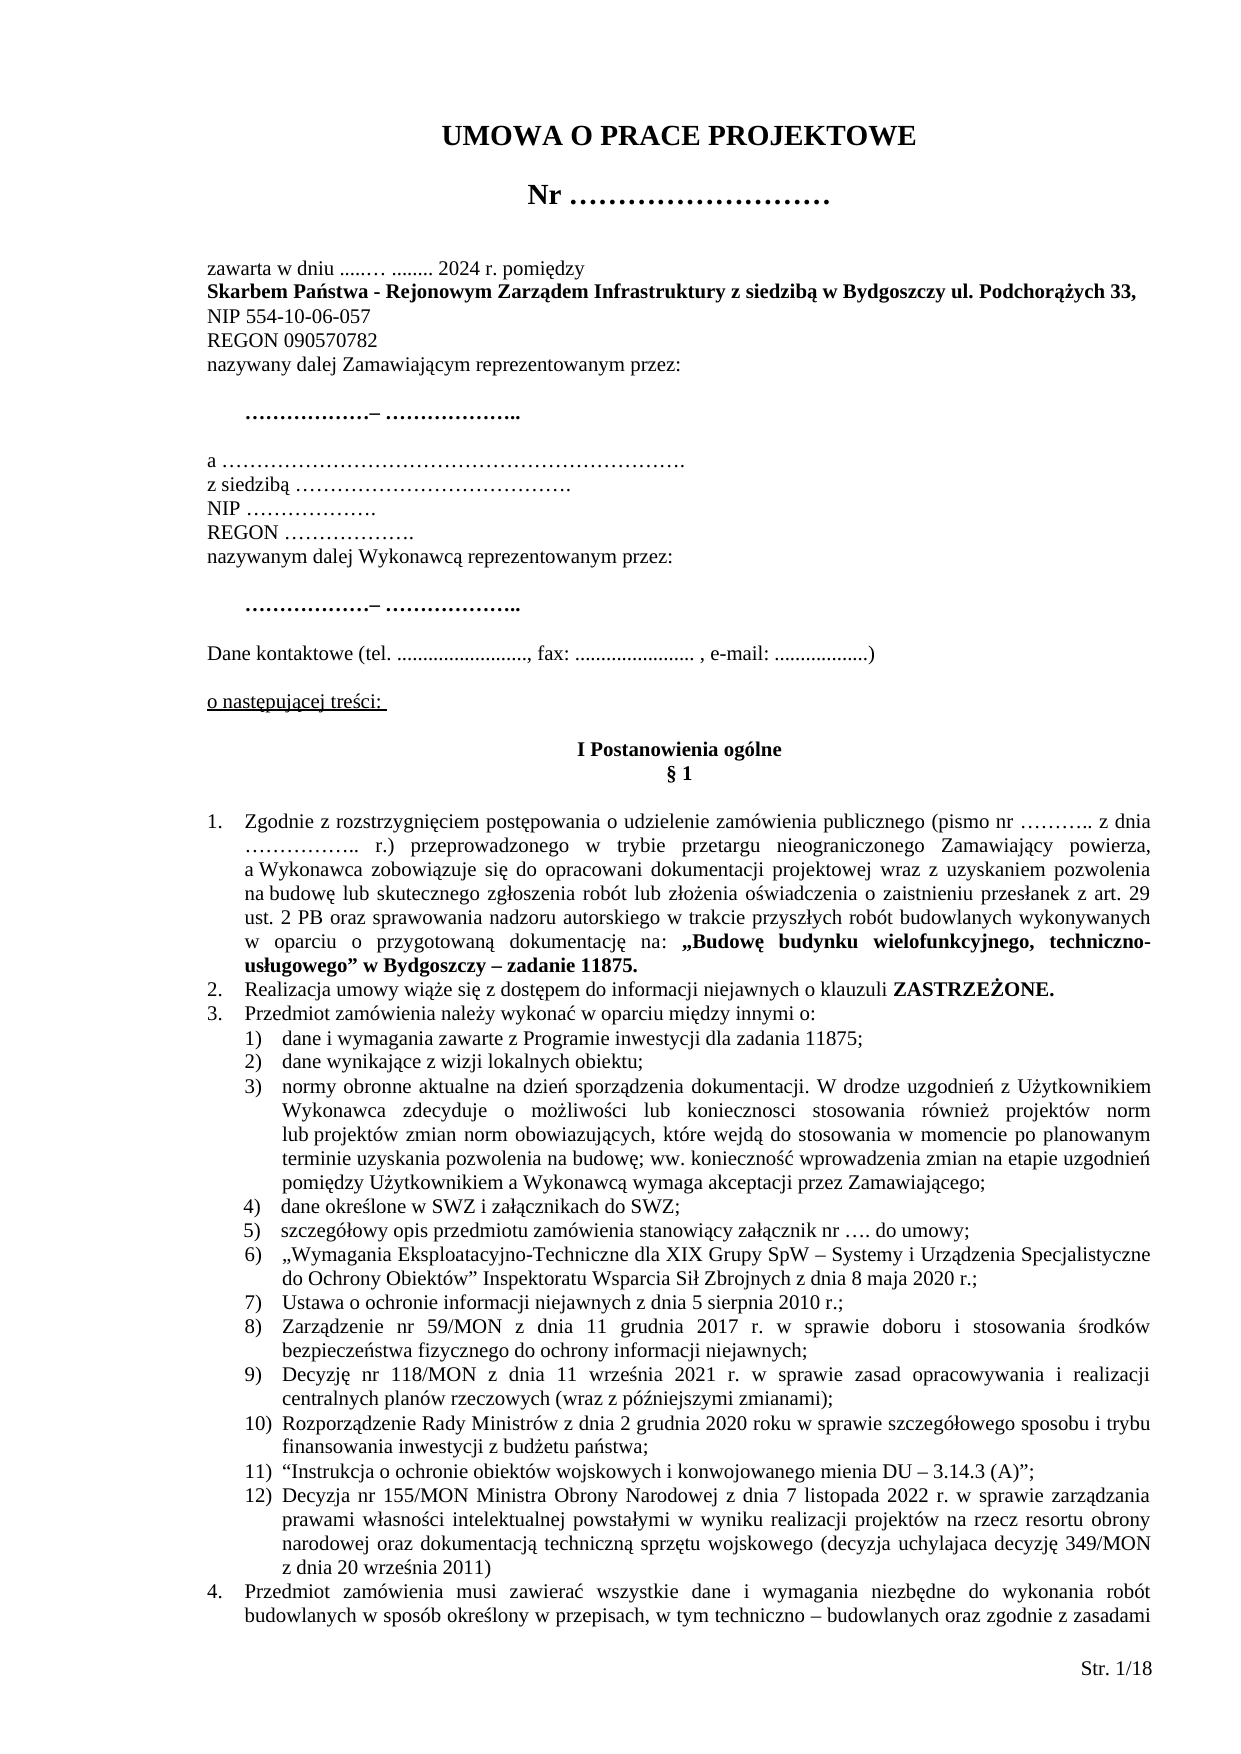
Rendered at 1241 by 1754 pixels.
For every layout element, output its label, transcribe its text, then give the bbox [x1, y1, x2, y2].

list „Wymagania Eksploatacyjno-Techniczne dla XIX Grupy SpW – Systemy i Urządzenia Specjalistyczne do Ochrony Obiektów” Inspektoratu Wsparcia Sił Zbrojnych z dnia 8 maja 2020 r.; [244, 1242, 1152, 1290]
text I Postanowienia ogólne [207, 737, 1152, 761]
text nazywany dalej Zamawiającym reprezentowanym przez: [207, 352, 1152, 376]
list Decyzja nr 155/MON Ministra Obrony Narodowej z dnia 7 listopada 2022 r. w sprawie zarządzania prawami własności intelektualnej powstałymi w wyniku realizacji projektów na rzecz resortu obrony narodowej oraz dokumentacją techniczną sprzętu wojskowego (decyzja uchylajaca decyzję 349/MON z dnia 20 września 2011) [244, 1483, 1152, 1579]
list Decyzję nr 118/MON z dnia 11 września 2021 r. w sprawie zasad opracowywania i realizacji centralnych planów rzeczowych (wraz z późniejszymi zmianami); [244, 1362, 1152, 1410]
list Przedmiot zamówienia należy wykonać w oparciu między innymi o: [207, 1001, 1152, 1025]
list Rozporządzenie Rady Ministrów z dnia 2 grudnia 2020 roku w sprawie szczegółowego sposobu i trybu finansowania inwestycji z budżetu państwa; [244, 1410, 1152, 1458]
text nazywanym dalej Wykonawcą reprezentowanym przez: [207, 544, 1152, 568]
list Ustawa o ochronie informacji niejawnych z dnia 5 sierpnia 2010 r.; [244, 1290, 1152, 1314]
list “Instrukcja o ochronie obiektów wojskowych i konwojowanego mienia DU – 3.14.3 (A)”; [244, 1458, 1152, 1483]
text Skarbem Państwa - Rejonowym Zarządem Infrastruktury z siedzibą w Bydgoszczy ul. Podchorążych 33, [207, 279, 1152, 303]
text z siedzibą …………………………………. [207, 472, 1152, 496]
text NIP 554-10-06-057 [207, 303, 1152, 328]
list Zgodnie z rozstrzygnięciem postępowania o udzielenie zamówienia publicznego (pismo nr ……….. z dnia …………….. r.) przeprowadzonego w trybie przetargu nieograniczonego Zamawiający powierza, a Wykonawca zobowiązuje się do opracowani dokumentacji projektowej wraz z uzyskaniem pozwolenia na budowę lub skutecznego zgłoszenia robót lub złożenia oświadczenia o zaistnieniu przesłanek z art. 29 ust. 2 PB oraz sprawowania nadzoru autorskiego w trakcie przyszłych robót budowlanych wykonywanych w oparciu o przygotowaną dokumentację na: „Budowę budynku wielofunkcyjnego, techniczno-usługowego” w Bydgoszczy – zadanie 11875. [207, 809, 1152, 977]
list dane wynikające z wizji lokalnych obiektu; [244, 1049, 1152, 1073]
text § 1 [207, 761, 1152, 785]
text UMOWA O PRACE PROJEKTOWE [207, 118, 1152, 152]
list normy obronne aktualne na dzień sporządzenia dokumentacji. W drodze uzgodnień z Użytkownikiem Wykonawca zdecyduje o możliwości lub koniecznosci stosowania również projektów norm lub projektów zmian norm obowiazujących, które wejdą do stosowania w momencie po planowanym terminie uzyskania pozwolenia na budowę; ww. konieczność wprowadzenia zmian na etapie uzgodnień pomiędzy Użytkownikiem a Wykonawcą wymaga akceptacji przez Zamawiającego; [244, 1073, 1152, 1194]
text NIP ………………. [207, 496, 1152, 520]
text Nr ……………………… [207, 177, 1152, 211]
text o następującej treści: [207, 688, 1152, 713]
text a …………………………………………………………. [207, 448, 1152, 472]
list Zarządzenie nr 59/MON z dnia 11 grudnia 2017 r. w sprawie doboru i stosowania środków bezpieczeństwa fizycznego do ochrony informacji niejawnych; [244, 1314, 1152, 1362]
text REGON 090570782 [207, 328, 1152, 352]
text REGON ………………. [207, 520, 1152, 544]
list Realizacja umowy wiąże się z dostępem do informacji niejawnych o klauzuli ZASTRZEŻONE. [207, 977, 1152, 1001]
text ………………– ……………….. [244, 400, 1152, 424]
text zawarta w dniu .....… ........ 2024 r. pomiędzy [207, 255, 1152, 279]
list szczegółowy opis przedmiotu zamówienia stanowiący załącznik nr …. do umowy; [243, 1218, 1152, 1242]
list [207, 1579, 1152, 1627]
text Dane kontaktowe (tel. ........................., fax: ....................... , e-mail: ..................) [207, 640, 1152, 664]
list dane i wymagania zawarte z Programie inwestycji dla zadania 11875; [244, 1025, 1152, 1049]
list dane określone w SWZ i załącznikach do SWZ; [243, 1194, 1152, 1218]
text ………………– ……………….. [244, 592, 1152, 616]
